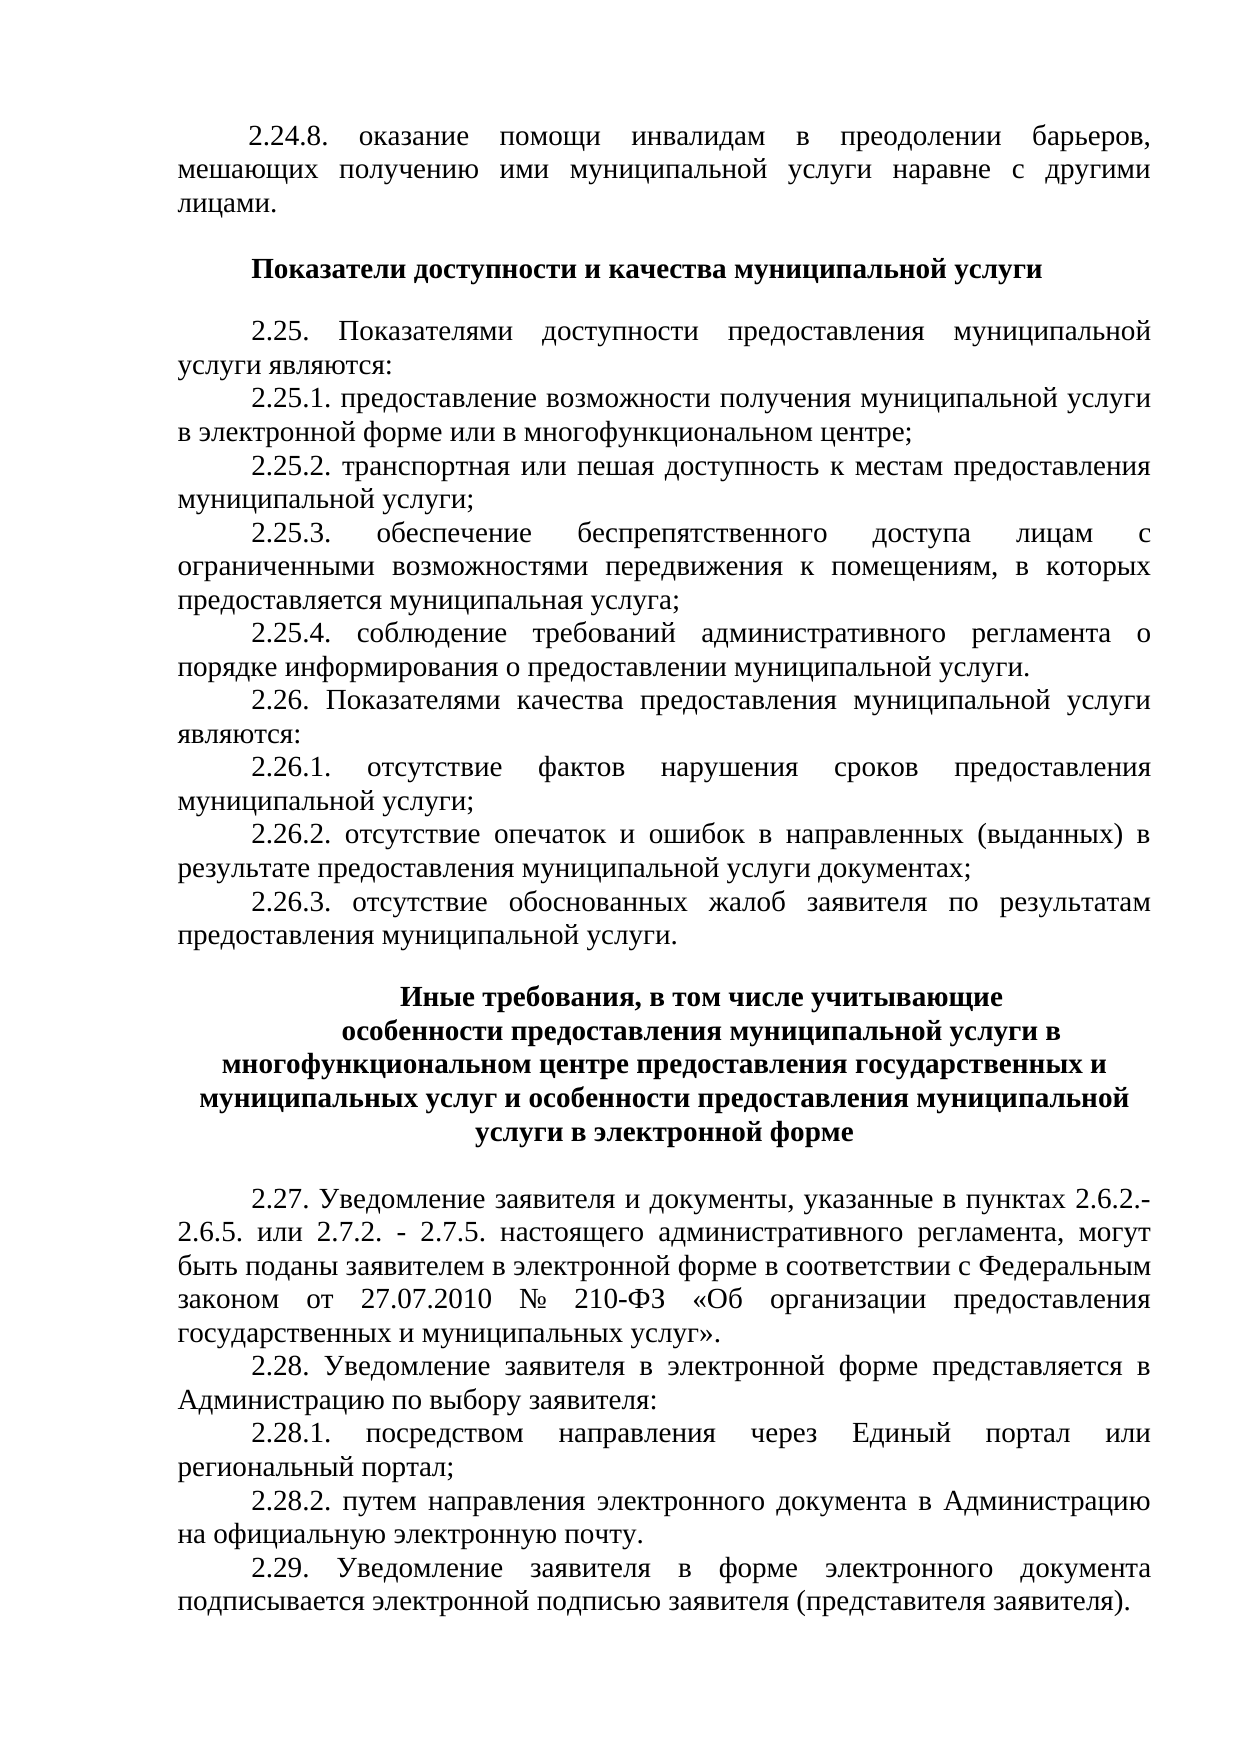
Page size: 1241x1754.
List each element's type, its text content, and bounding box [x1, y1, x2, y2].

text 2.26.1. отсутствие фактов нарушения сроков предоставления муниципальной услуги; [177, 749, 1152, 817]
text 2.29. Уведомление заявителя в форме электронного документа подписывается электронной подписью заявителя (представителя заявителя). [177, 1550, 1152, 1617]
text 2.25.2. транспортная или пешая доступность к местам предоставления муниципальной услуги; [177, 448, 1152, 515]
text 2.28.2. путем направления электронного документа в Администрацию на официальную электронную почту. [177, 1483, 1152, 1550]
text особенности предоставления муниципальной услуги в многофункциональном центре предоставления государственных и муниципальных услуг и особенности предоставления муниципальной услуги в электронной форме [177, 1013, 1152, 1147]
text 2.26. Показателями качества предоставления муниципальной услуги являются: [177, 682, 1152, 749]
text 2.26.3. отсутствие обоснованных жалоб заявителя по результатам предоставления муниципальной услуги. [177, 884, 1152, 951]
text Показатели доступности и качества муниципальной услуги [177, 251, 1152, 285]
text 2.24.8. оказание помощи инвалидам в преодолении барьеров, мешающих получению ими муниципальной услуги наравне с другими лицами. [177, 118, 1152, 219]
text 2.25.1. предоставление возможности получения муниципальной услуги в электронной форме или в многофункциональном центре; [177, 381, 1152, 448]
text 2.28. Уведомление заявителя в электронной форме представляется в Администрацию по выбору заявителя: [177, 1348, 1152, 1416]
text 2.25.4. соблюдение требований административного регламента о порядке информирования о предоставлении муниципальной услуги. [177, 615, 1152, 682]
text 2.25. Показателями доступности предоставления муниципальной услуги являются: [177, 313, 1152, 381]
text 2.28.1. посредством направления через Единый портал или региональный портал; [177, 1416, 1152, 1483]
text 2.26.2. отсутствие опечаток и ошибок в направленных (выданных) в результате предоставления муниципальной услуги документах; [177, 817, 1152, 884]
text 2.25.3. обеспечение беспрепятственного доступа лицам с ограниченными возможностями передвижения к помещениям, в которых предоставляется муниципальная услуга; [177, 515, 1152, 615]
text Иные требования, в том числе учитывающие [177, 979, 1152, 1013]
text 2.27. Уведомление заявителя и документы, указанные в пунктах 2.6.2.- 2.6.5. или 2.7.2. - 2.7.5. настоящего административного регламента, могут быть поданы заявителем в электронной форме в соответствии с Федеральным законом от 27.07.2010 № 210-ФЗ «Об организации предоставления государственных и муниципальных услуг». [177, 1181, 1152, 1348]
